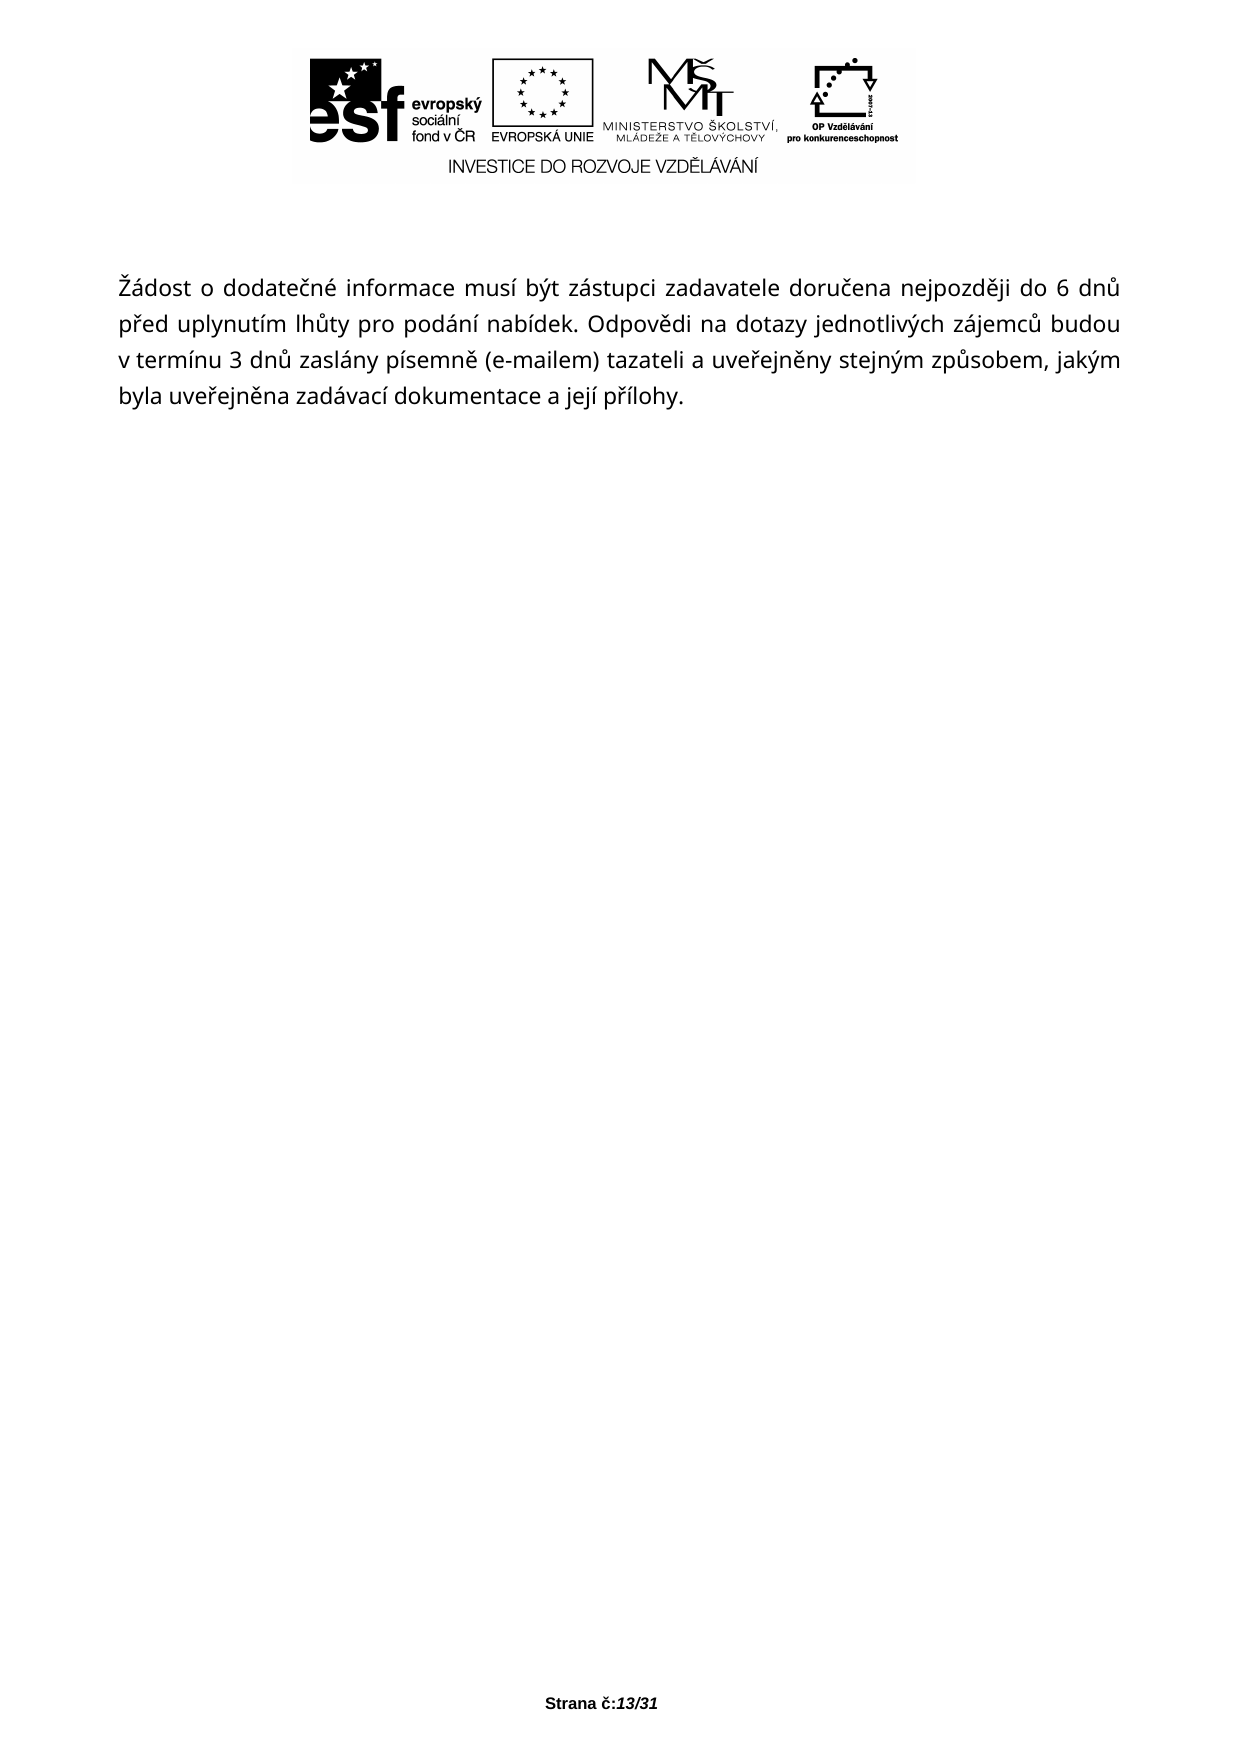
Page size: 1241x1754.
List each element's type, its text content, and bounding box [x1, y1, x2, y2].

text Žádost o dodatečné informace musí být zástupci zadavatele doručena nejpozději do 6 dnů před uplynutím lhůty pro podání nabídek. Odpovědi na dotazy jednotlivých zájemců budou v termínu 3 dnů zaslány písemně (e-mailem) tazateli a uveřejněny stejným způsobem, jakým byla uveřejněna zadávací dokumentace a její přílohy. [118, 272, 1122, 411]
picture [292, 48, 916, 184]
